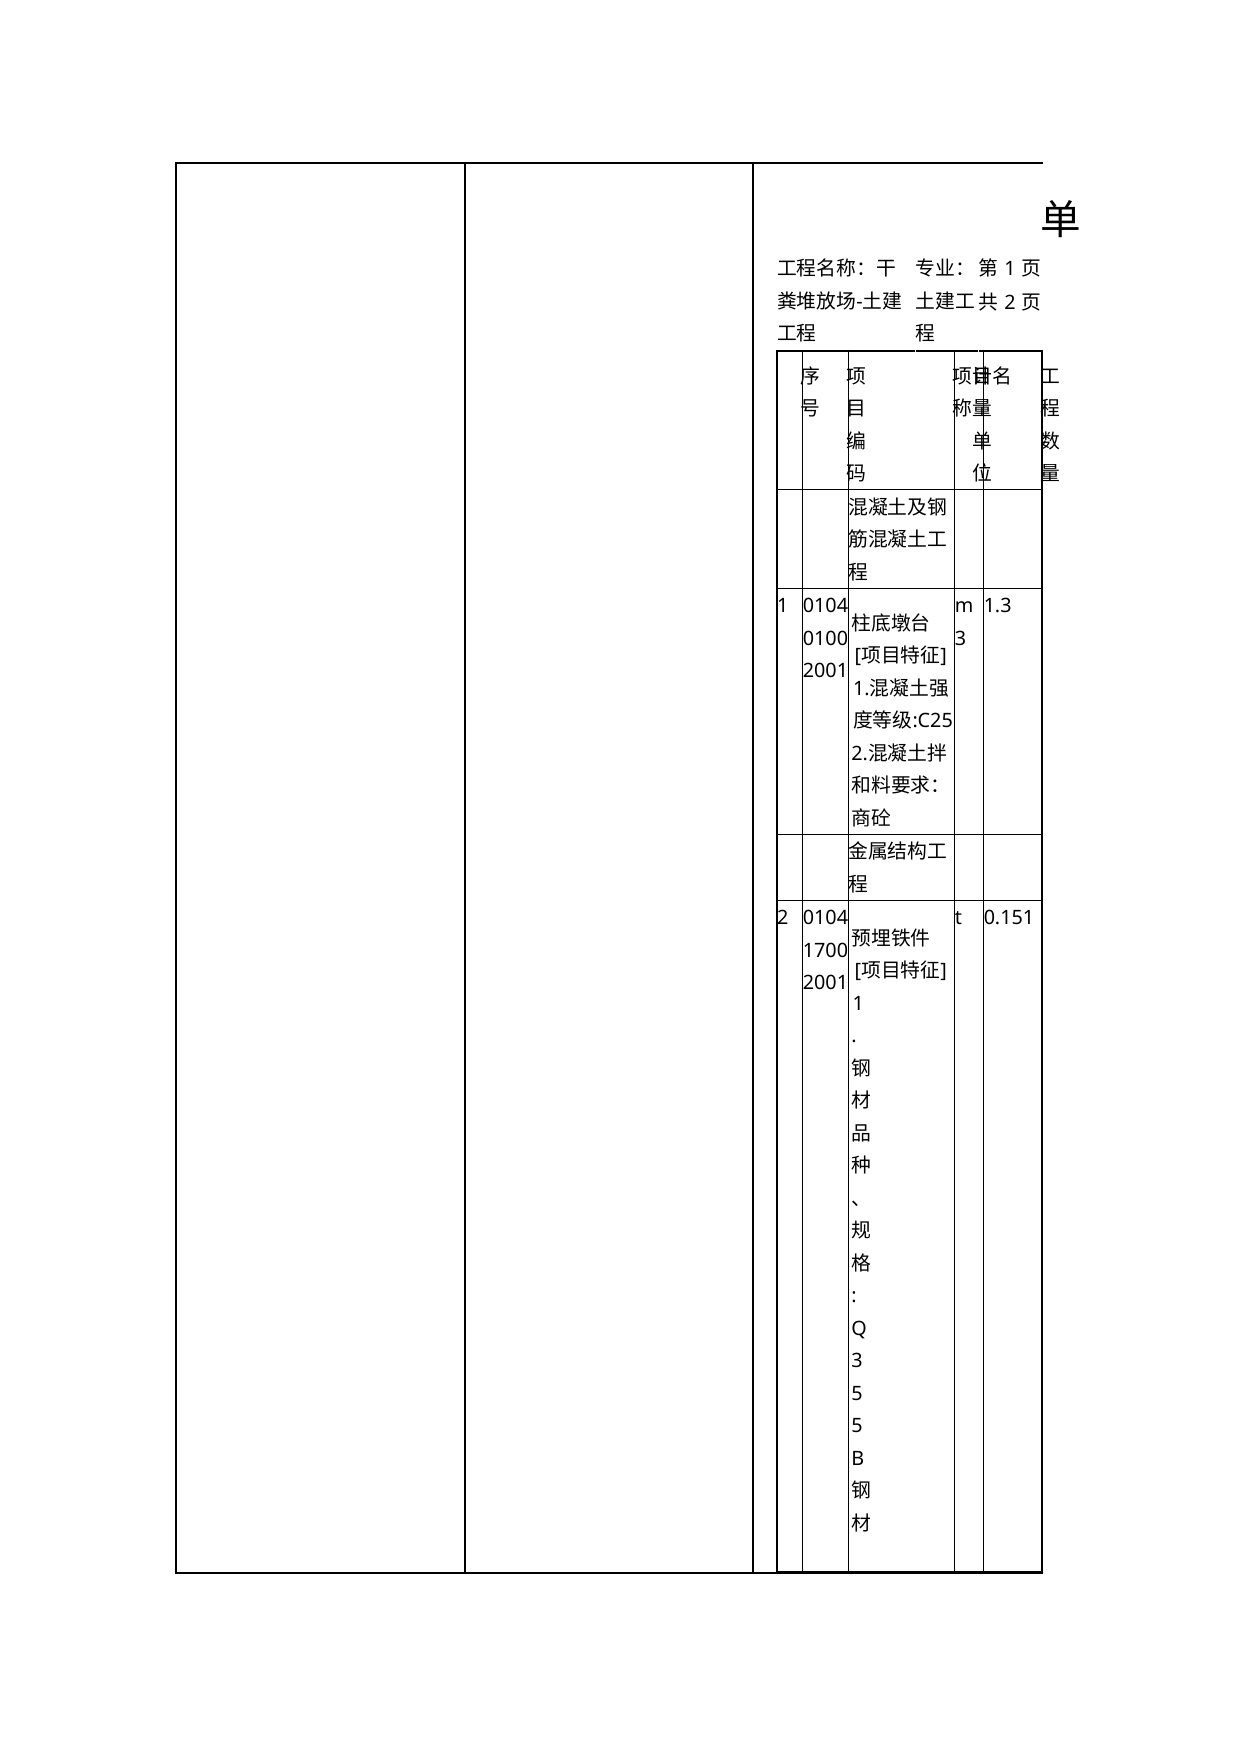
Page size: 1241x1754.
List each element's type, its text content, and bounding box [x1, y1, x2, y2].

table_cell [754, 164, 1041, 1572]
table_cell [466, 164, 752, 1572]
table_cell 1 [177, 164, 464, 1572]
